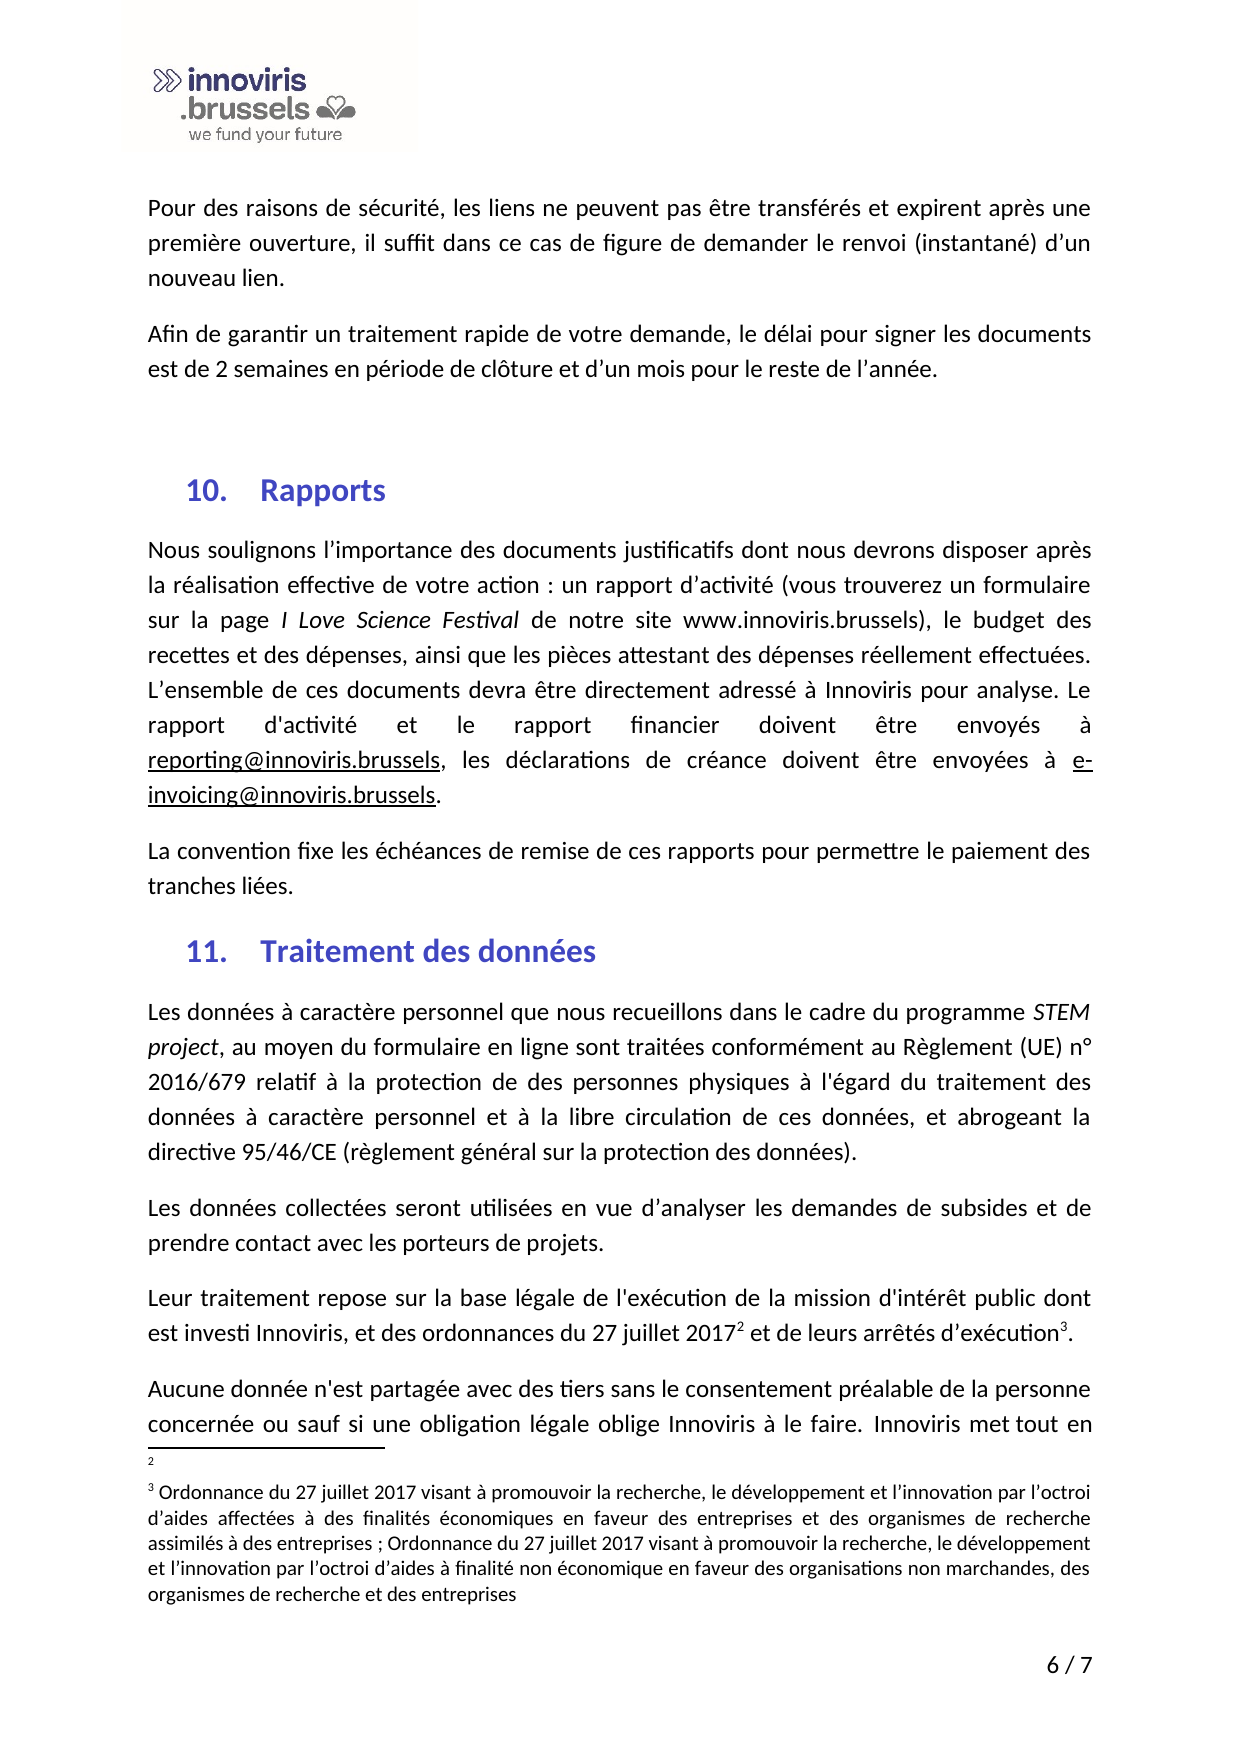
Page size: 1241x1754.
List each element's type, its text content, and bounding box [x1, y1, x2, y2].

text Les données à caractère personnel que nous recueillons dans le cadre du programme STEM project, au moyen du formulaire en ligne sont traitées conformément au Règlement (UE) n° 2016/679 relatif à la protection de des personnes physiques à l'égard du traitement des données à caractère personnel et à la libre circulation de ces données, et abrogeant la directive 95/46/CE (règlement général sur la protection des données). [148, 996, 1093, 1166]
text Pour des raisons de sécurité, les liens ne peuvent pas être transférés et expirent après une première ouverture, il suffit dans ce cas de figure de demander le renvoi (instantané) d’un nouveau lien. [148, 192, 1093, 292]
text La convention fixe les échéances de remise de ces rapports pour permettre le paiement des tranches liées. [148, 835, 1093, 901]
text Traitement des données [185, 930, 1093, 971]
picture [121, 0, 419, 152]
text Nous soulignons l’importance des documents justificatifs dont nous devrons disposer après la réalisation effective de votre action : un rapport d’activité (vous trouverez un formulaire sur la page I Love Science Festival de notre site www.innoviris.brussels), le budget des recettes et des dépenses, ainsi que les pièces attestant des dépenses réellement effectuées. L’ensemble de ces documents devra être directement adressé à Innoviris pour analyse. Le rapport d'activité et le rapport financier doivent être envoyés à reporting@innoviris.brussels, les déclarations de créance doivent être envoyées à e-invoicing@innoviris.brussels. [148, 534, 1093, 810]
text Leur traitement repose sur la base légale de l'exécution de la mission d'intérêt public dont est investi Innoviris, et des ordonnances du 27 juillet 2017 et de leurs arrêtés d’exécution. [148, 1282, 1093, 1348]
text Afin de garantir un traitement rapide de votre demande, le délai pour signer les documents est de 2 semaines en période de clôture et d’un mois pour le reste de l’année. [148, 318, 1093, 383]
text Rapports [185, 468, 1093, 509]
text Les données collectées seront utilisées en vue d’analyser les demandes de subsides et de prendre contact avec les porteurs de projets. [148, 1192, 1093, 1257]
